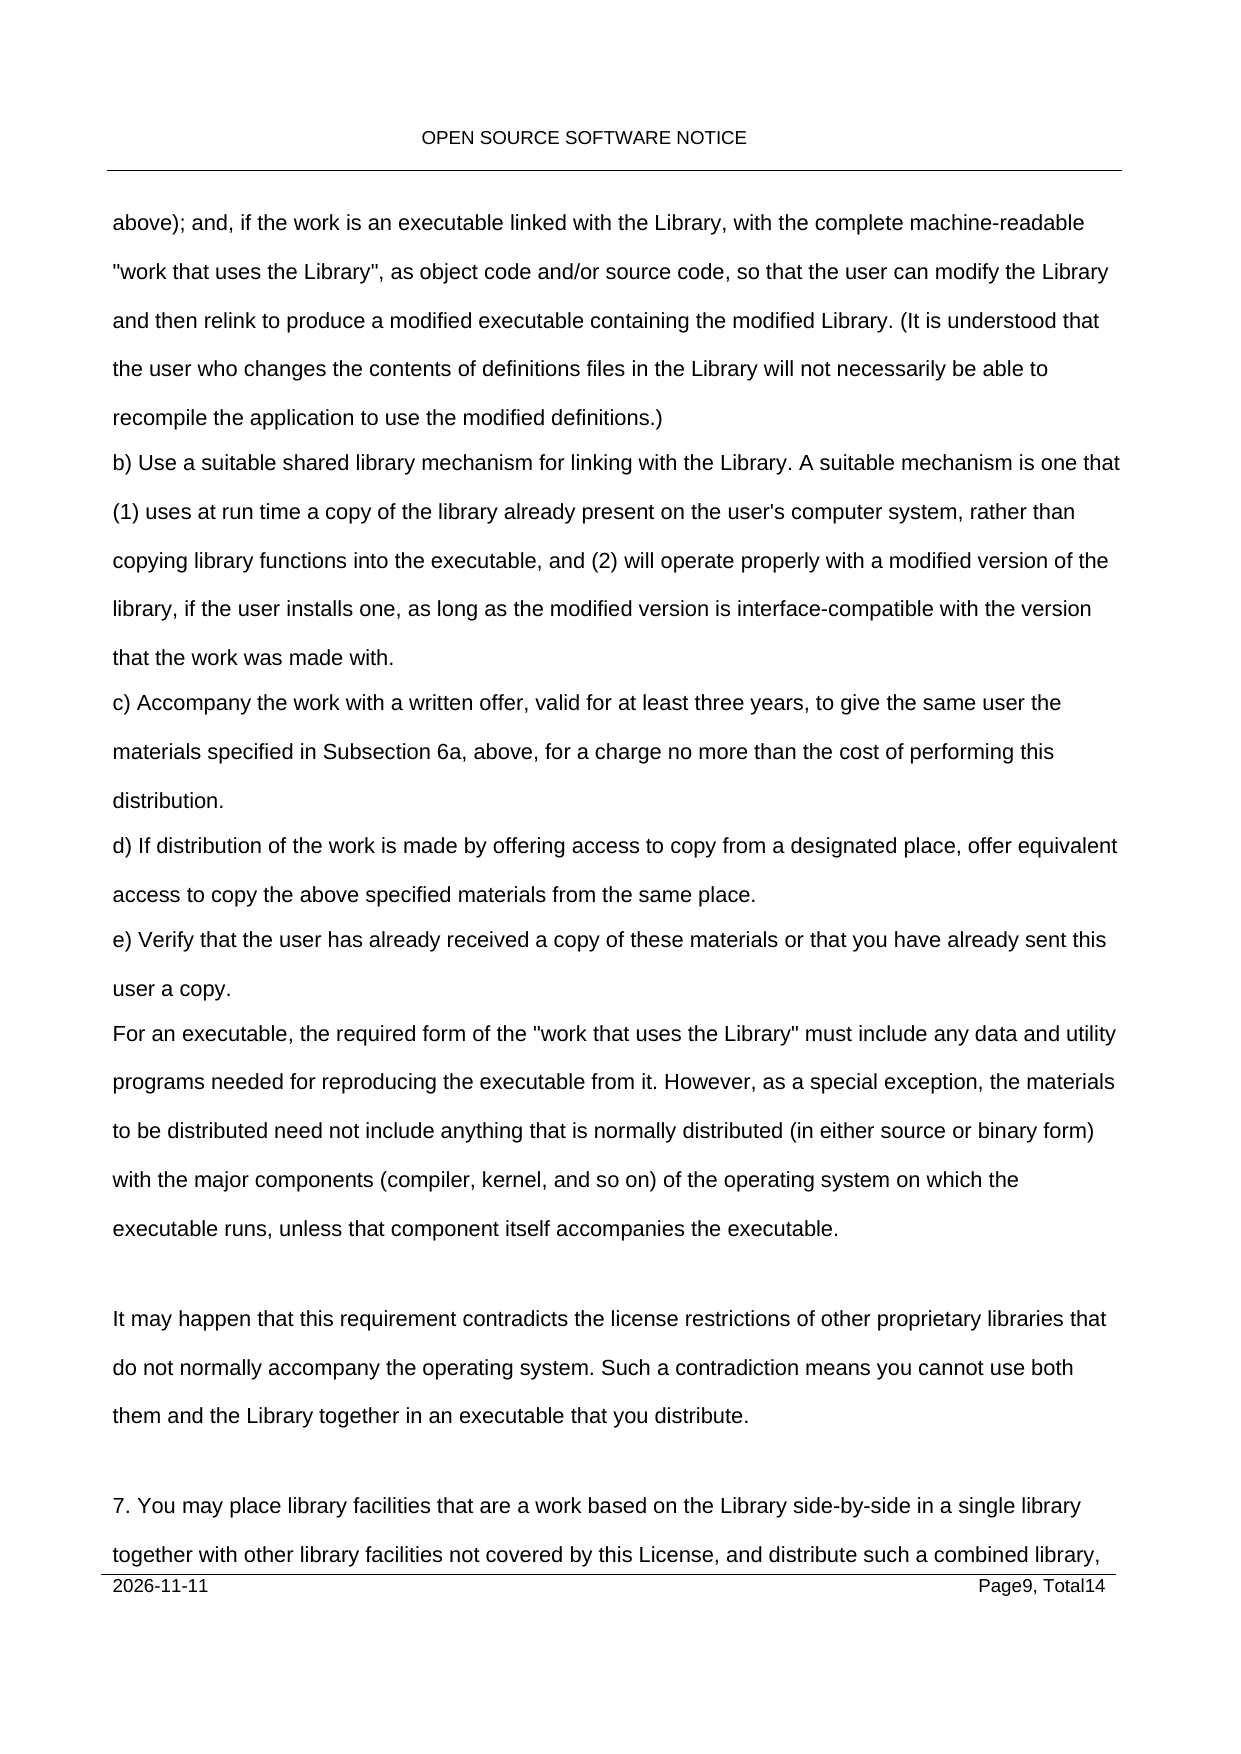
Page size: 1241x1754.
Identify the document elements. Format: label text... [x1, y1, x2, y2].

text d) If distribution of the work is made by offering access to copy from a designated place, offer equivalent access to copy the above specified materials from the same place. [112, 829, 1128, 910]
text e) Verify that the user has already received a copy of these materials or that you have already sent this user a copy. [112, 923, 1128, 1004]
text For an executable, the required form of the "work that uses the Library" must include any data and utility programs needed for reproducing the executable from it. However, as a special exception, the materials to be distributed need not include anything that is normally distributed (in either source or binary form) with the major components (compiler, kernel, and so on) of the operating system on which the executable runs, unless that component itself accompanies the executable. [112, 1017, 1128, 1244]
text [112, 1490, 1128, 1571]
text c) Accompany the work with a written offer, valid for at least three years, to give the same user the materials specified in Subsection 6a, above, for a charge no more than the cost of performing this distribution. [112, 687, 1128, 817]
text b) Use a suitable shared library mechanism for linking with the Library. A suitable mechanism is one that (1) uses at run time a copy of the library already present on the user's computer system, rather than copying library functions into the executable, and (2) will operate properly with a modified version of the library, if the user installs one, as long as the modified version is interface-compatible with the version that the work was made with. [112, 446, 1128, 674]
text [112, 206, 1128, 434]
text It may happen that this requirement contradicts the license restrictions of other proprietary libraries that do not normally accompany the operating system. Such a contradiction means you cannot use both them and the Library together in an executable that you distribute. [112, 1302, 1128, 1432]
